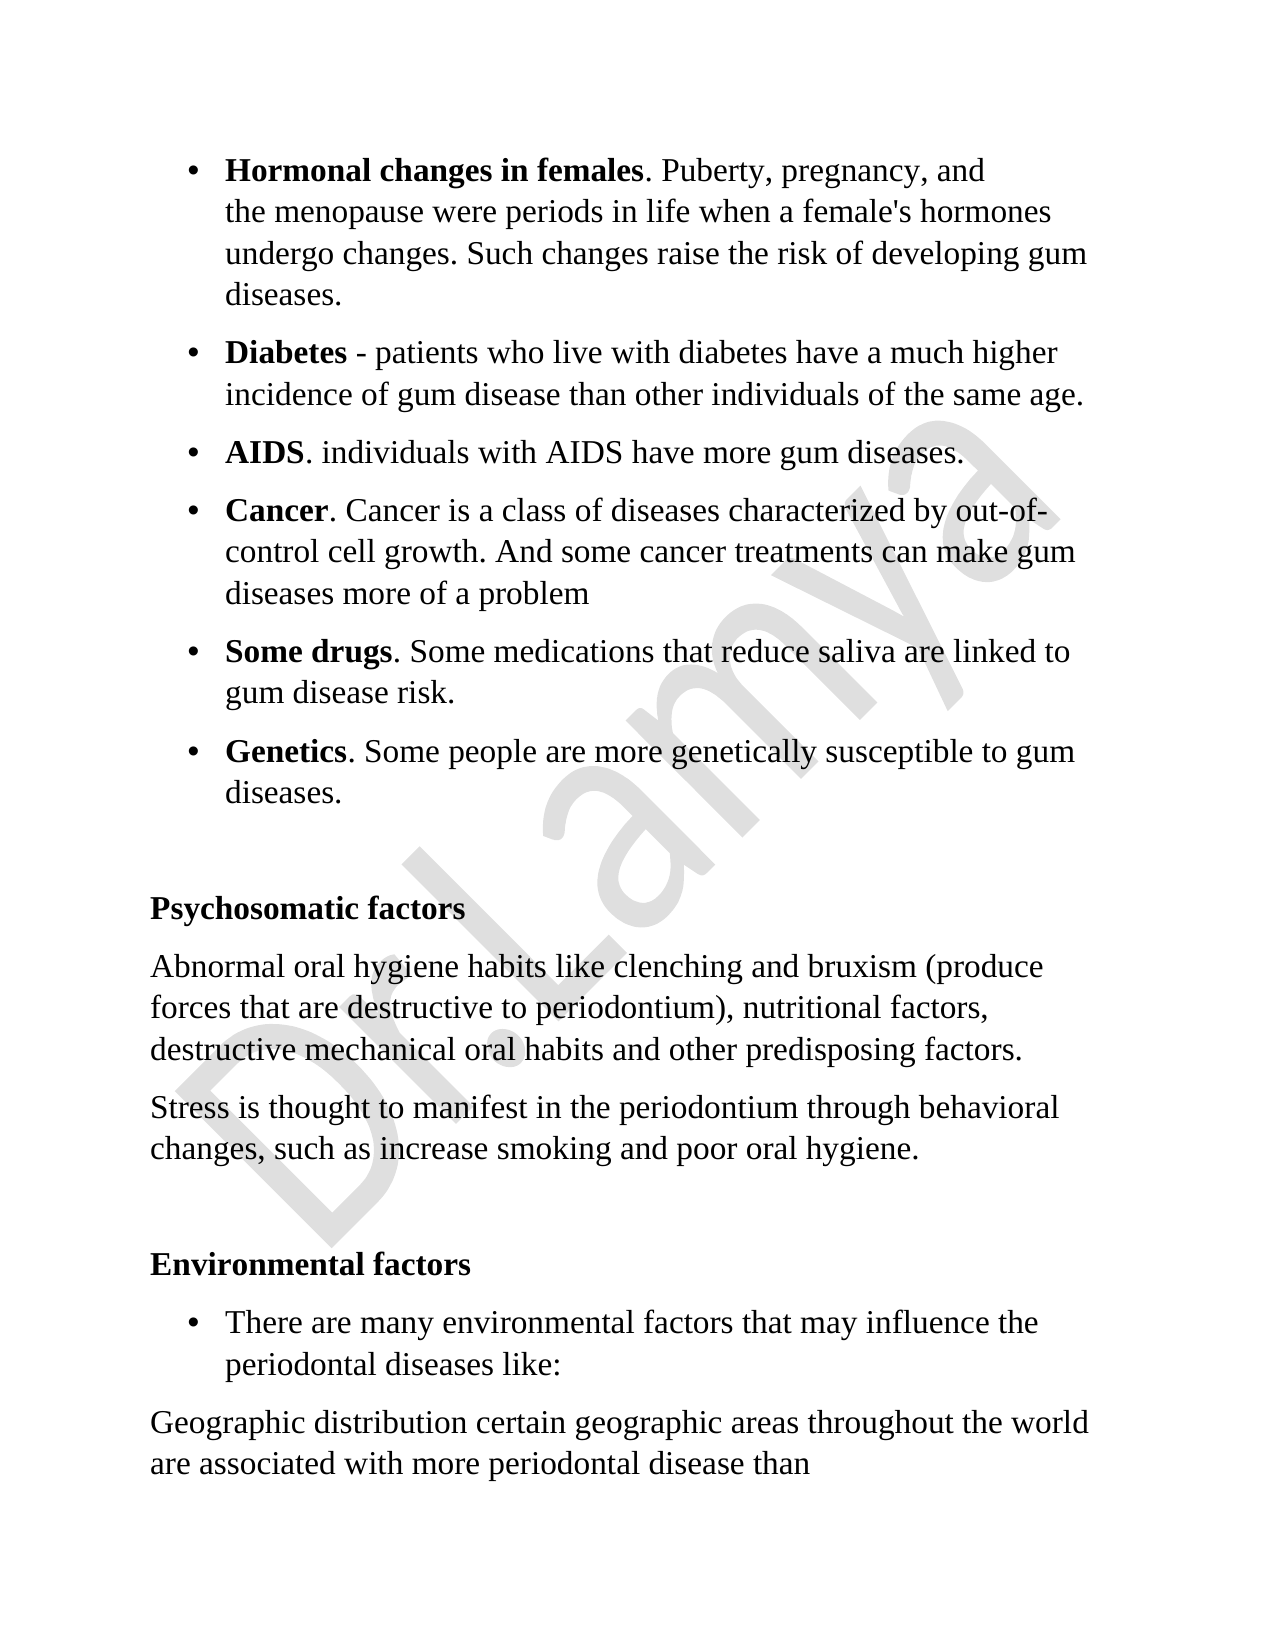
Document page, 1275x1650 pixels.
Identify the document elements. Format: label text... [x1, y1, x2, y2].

list Genetics. Some people are more genetically susceptible to gum diseases. [187, 731, 1125, 811]
text Environmental factors [150, 1244, 1125, 1283]
text Psychosomatic factors [150, 888, 1125, 927]
text Abnormal oral hygiene habits like clenching and bruxism (produce forces that are destructive to periodontium), nutritional factors, destructive mechanical oral habits and other predisposing factors. [150, 946, 1125, 1067]
list AIDS. individuals with AIDS have more gum diseases. [187, 432, 1125, 470]
list Diabetes - patients who live with diabetes have a much higher incidence of gum disease than other individuals of the same age. [187, 332, 1125, 412]
list Hormonal changes in females. Puberty, pregnancy, and the menopause were periods in life when a female's hormones undergo changes. Such changes raise the risk of developing gum diseases. [187, 150, 1125, 313]
list There are many environmental factors that may influence the periodontal diseases like: [187, 1302, 1125, 1382]
text Geographic distribution certain geographic areas throughout the world are associated with more periodontal disease than [150, 1402, 1125, 1482]
text Stress is thought to manifest in the periodontium through behavioral changes, such as increase smoking and poor oral hygiene. [150, 1087, 1125, 1167]
list Cancer. Cancer is a class of diseases characterized by out-of-control cell growth. And some cancer treatments can make gum diseases more of a problem [187, 490, 1125, 611]
list Some drugs. Some medications that reduce saliva are linked to gum disease risk. [187, 631, 1125, 711]
